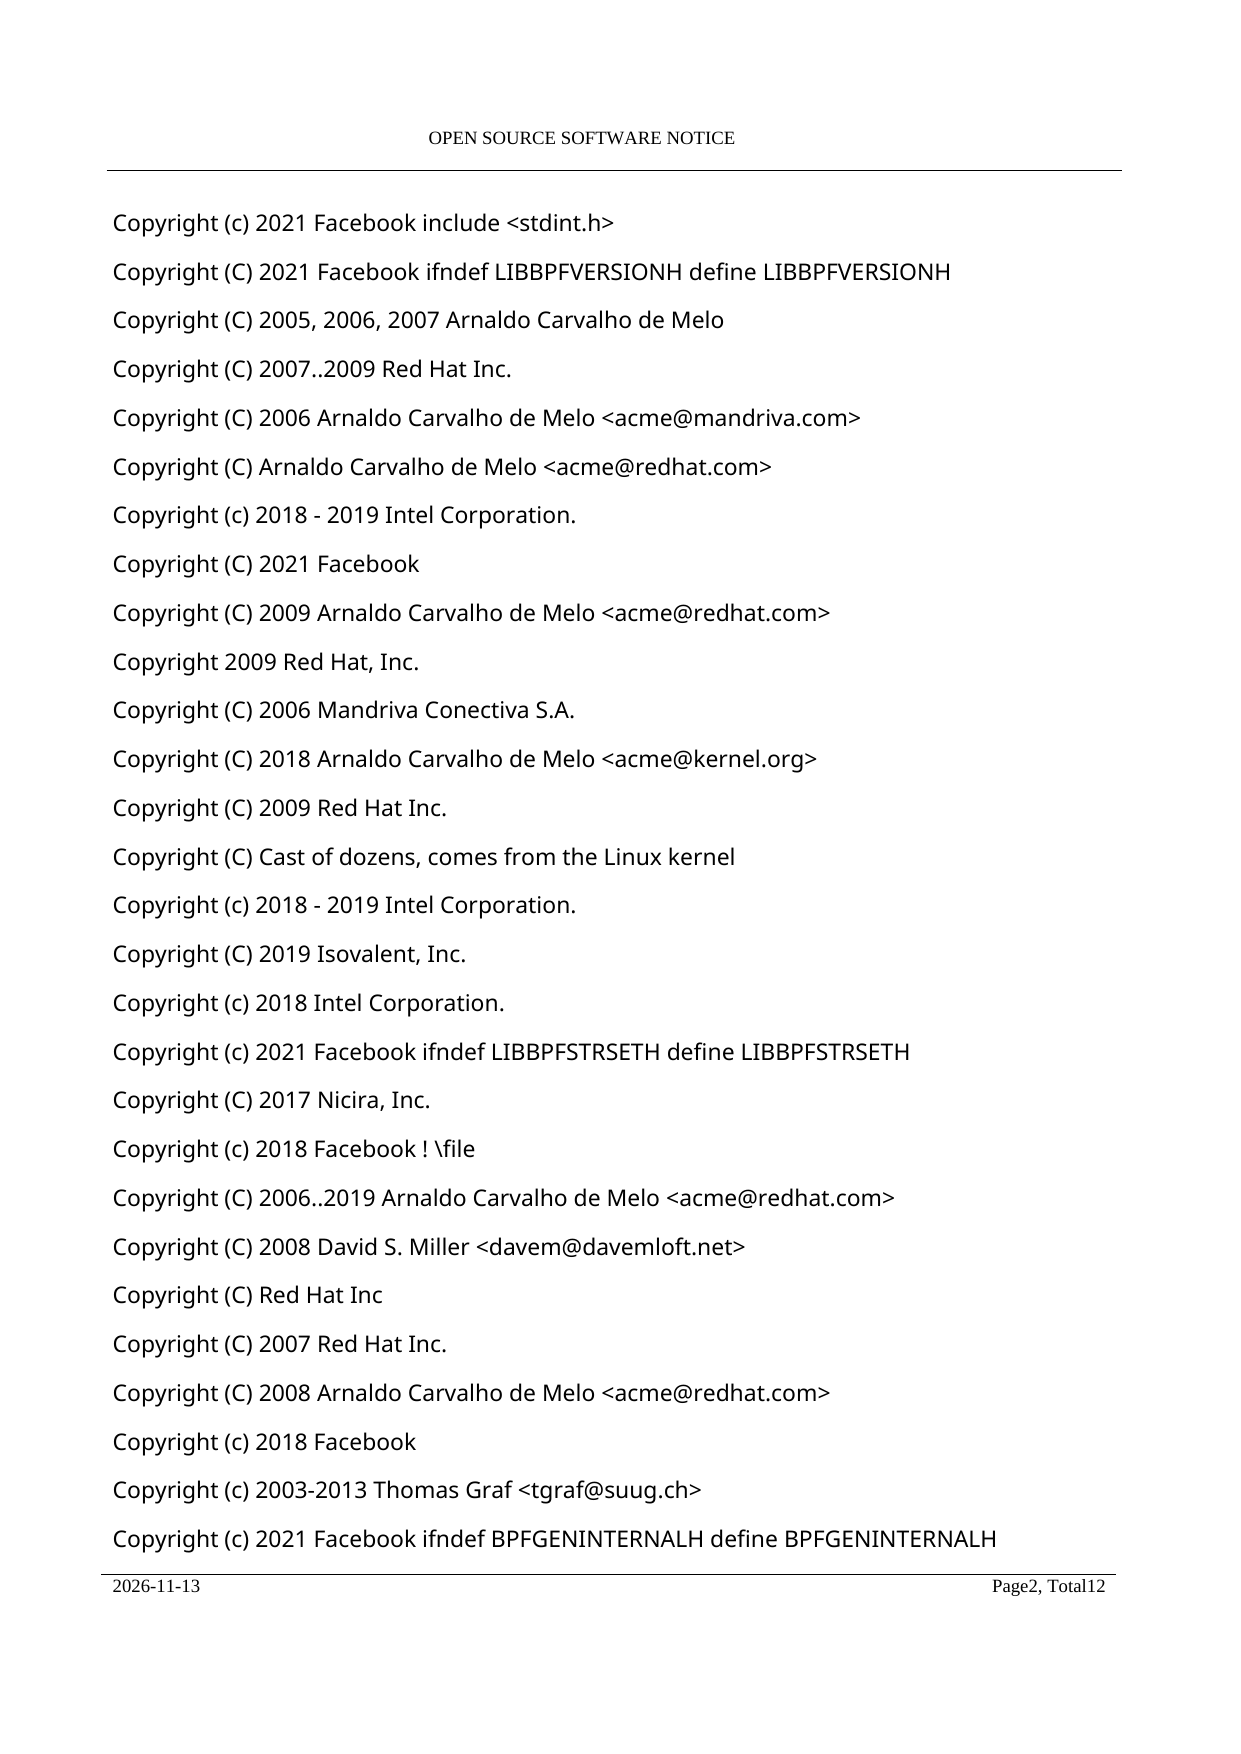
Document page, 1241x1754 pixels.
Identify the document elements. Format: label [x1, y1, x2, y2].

text [112, 206, 1128, 1555]
